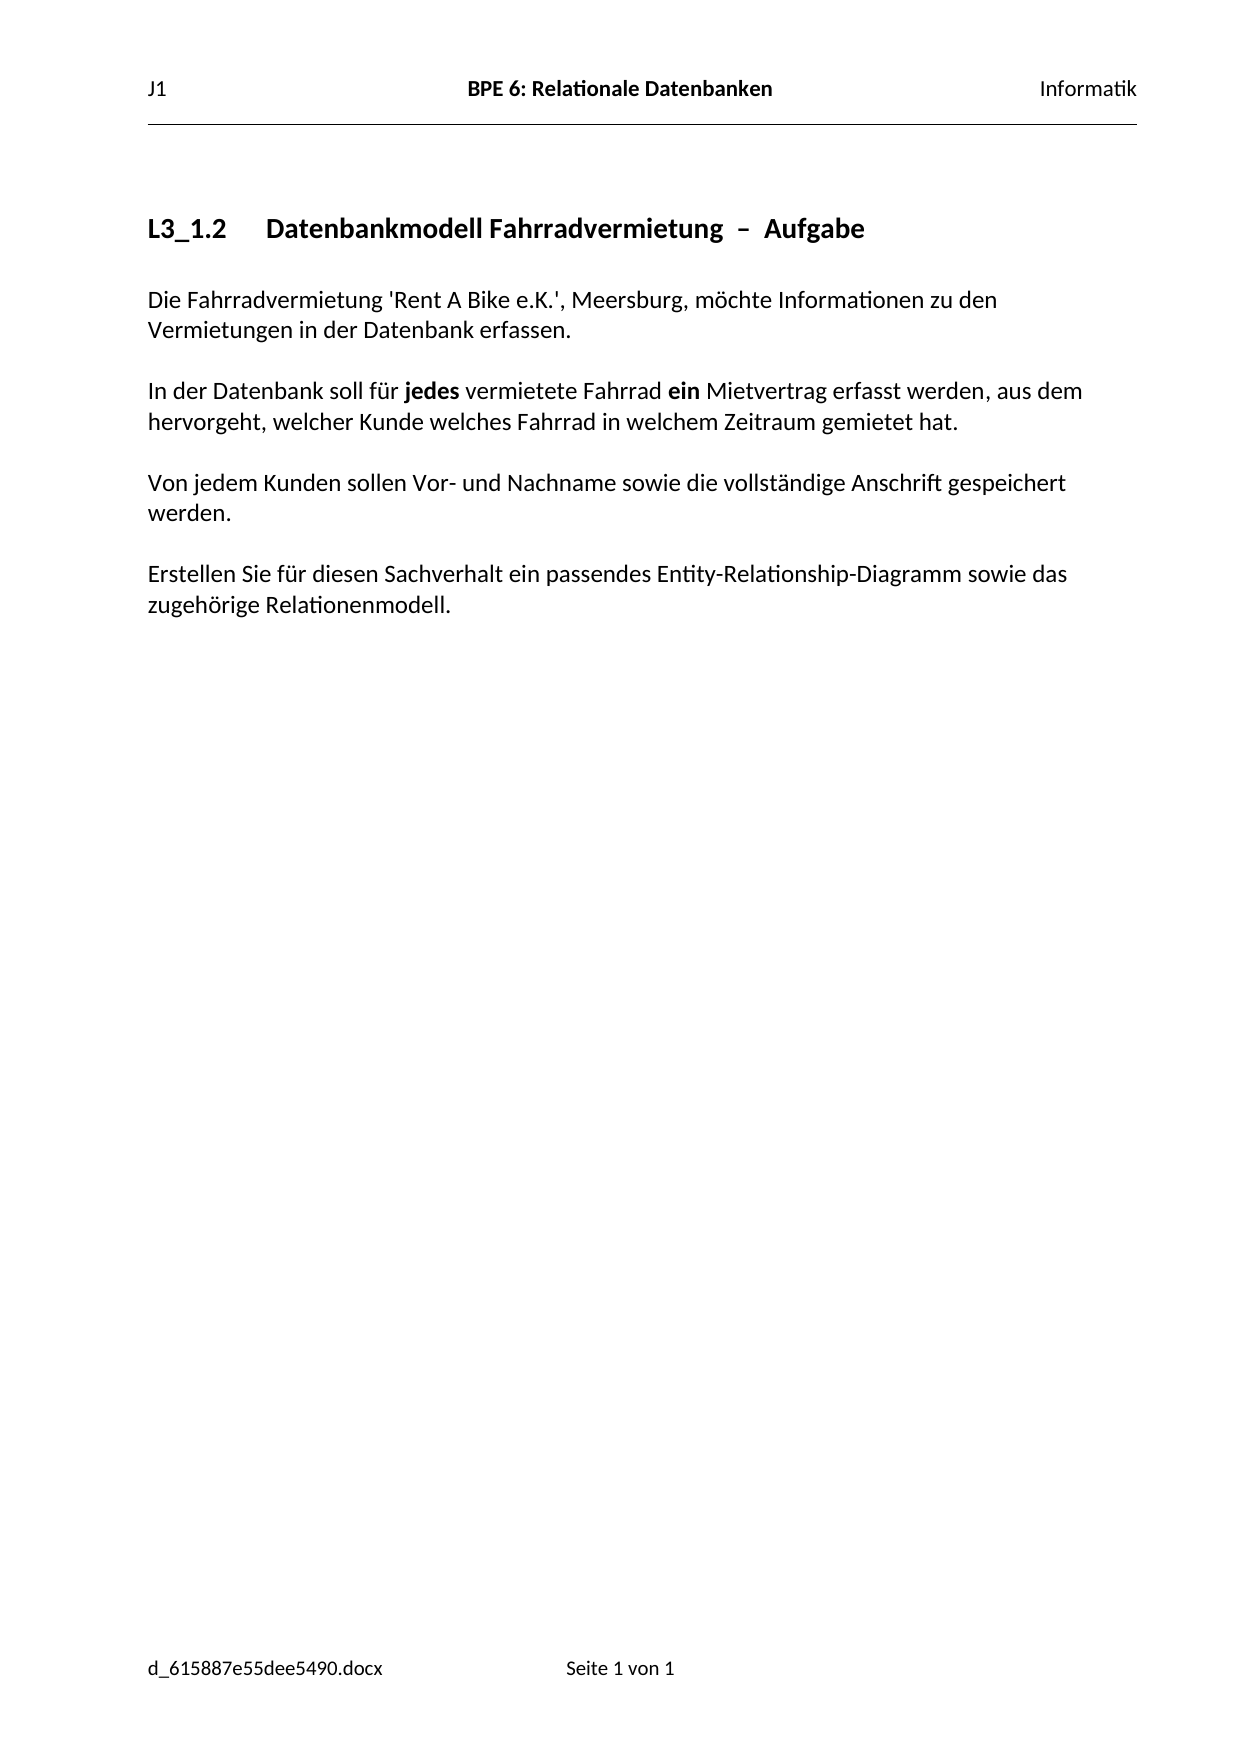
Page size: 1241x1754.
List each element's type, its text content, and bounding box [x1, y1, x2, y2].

text Die Fahrradvermietung 'Rent A Bike e.K.', Meersburg, möchte Informationen zu den Vermietungen in der Datenbank erfassen. [148, 284, 1122, 345]
text L3_1.2 Datenbankmodell Fahrradvermietung – Aufgabe [148, 211, 1122, 246]
text Erstellen Sie für diesen Sachverhalt ein passendes Entity-Relationship-Diagramm sowie das zugehörige Relationenmodell. [148, 558, 1122, 619]
text In der Datenbank soll für jedes vermietete Fahrrad ein Mietvertrag erfasst werden, aus dem hervorgeht, welcher Kunde welches Fahrrad in welchem Zeitraum gemietet hat. [148, 375, 1122, 436]
text Von jedem Kunden sollen Vor- und Nachname sowie die vollständige Anschrift gespeichert werden. [148, 467, 1122, 528]
